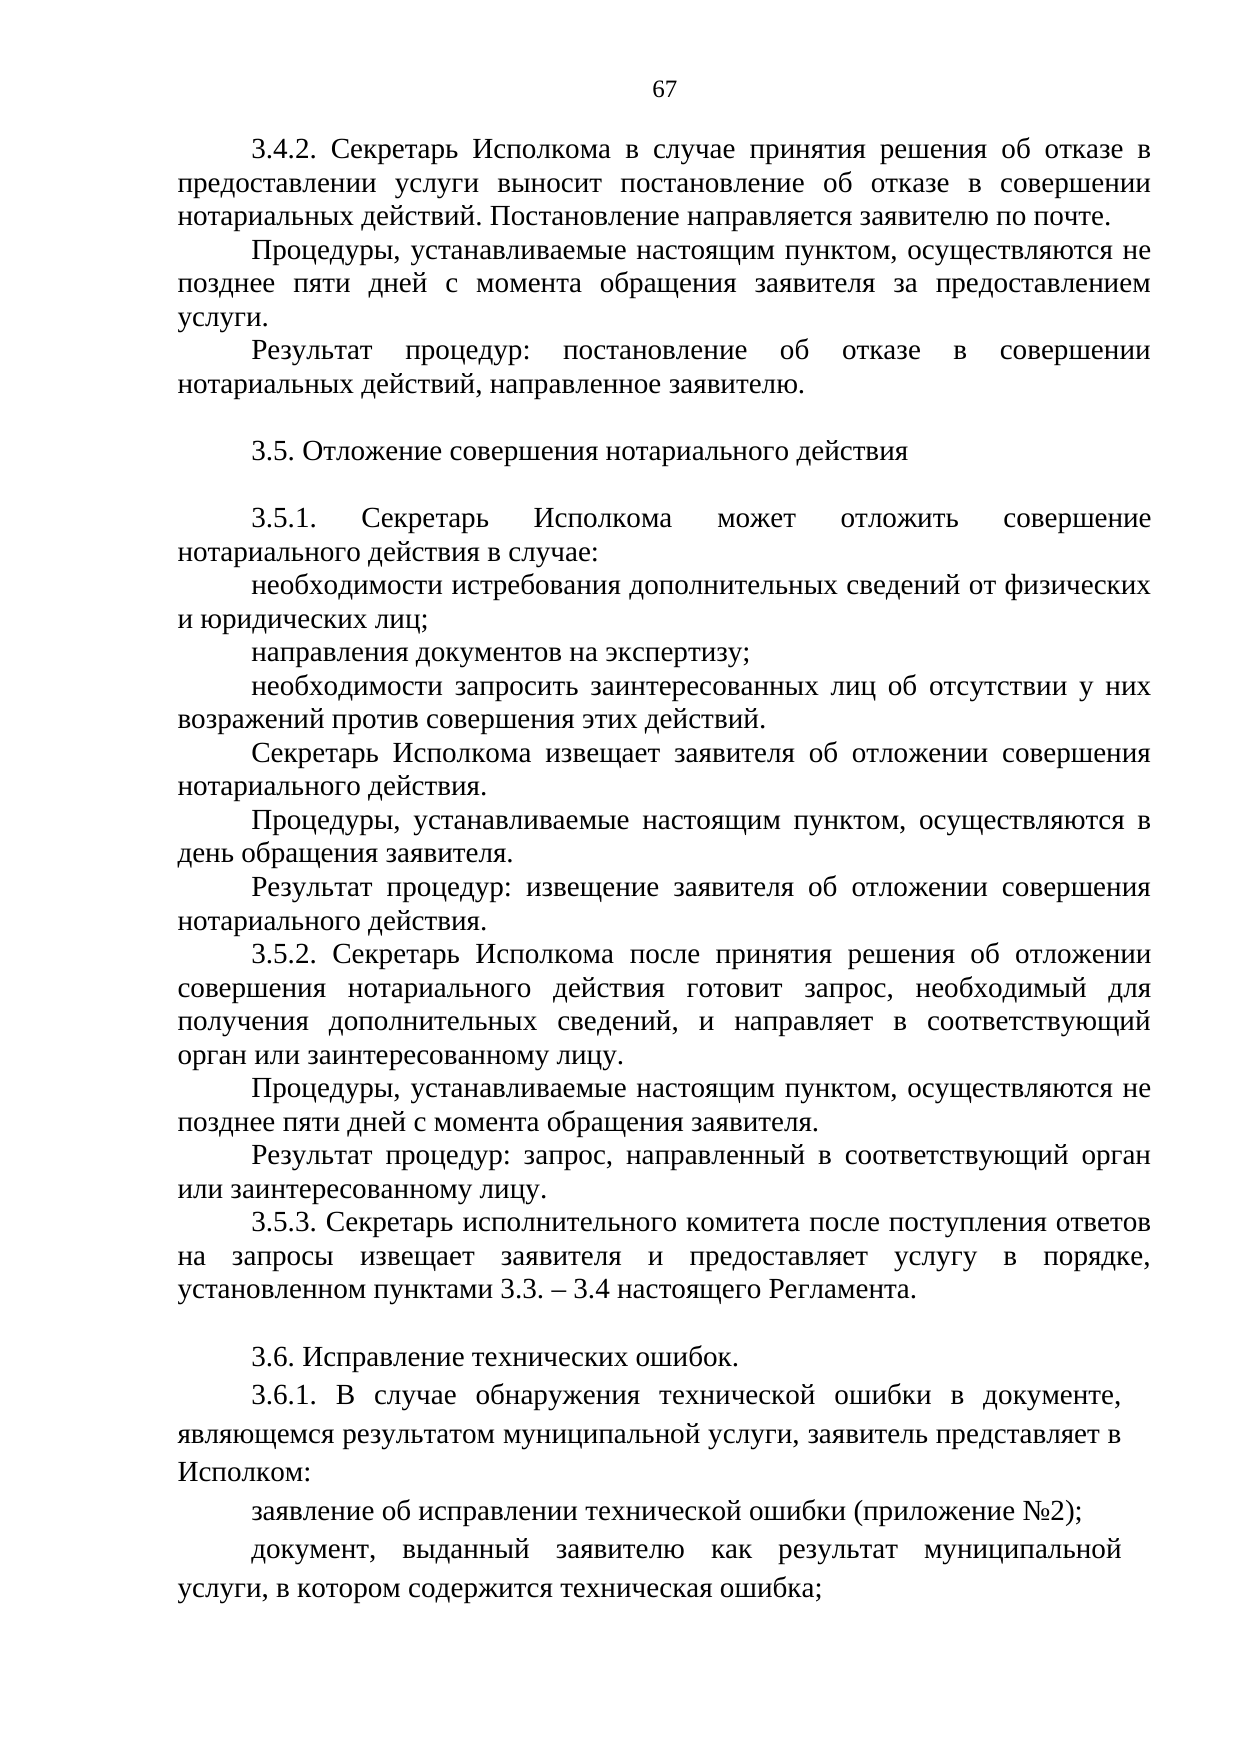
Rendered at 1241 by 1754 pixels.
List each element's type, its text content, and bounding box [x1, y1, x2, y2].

text Процедуры, устанавливаемые настоящим пунктом, осуществляются не позднее пяти дней с момента обращения заявителя. [177, 1070, 1152, 1137]
text Секретарь Исполкома извещает заявителя об отложении совершения нотариального действия. [177, 735, 1152, 802]
text 3.5.2. Секретарь Исполкома после принятия решения об отложении совершения нотариального действия готовит запрос, необходимый для получения дополнительных сведений, и направляет в соответствующий орган или заинтересованному лицу. [177, 936, 1152, 1070]
text 3.5.3. Секретарь исполнительного комитета после поступления ответов на запросы извещает заявителя и предоставляет услугу в порядке, установленном пунктами 3.3. – 3.4 настоящего Регламента. [177, 1204, 1152, 1305]
text Результат процедур: постановление об отказе в совершении нотариальных действий, направленное заявителю. [177, 332, 1152, 399]
text необходимости запросить заинтересованных лиц об отсутствии у них возражений против совершения этих действий. [177, 668, 1152, 735]
text заявление об исправлении технической ошибки (приложение №2); [177, 1493, 1122, 1526]
text Процедуры, устанавливаемые настоящим пунктом, осуществляются не позднее пяти дней с момента обращения заявителя за предоставлением услуги. [177, 232, 1152, 332]
text направления документов на экспертизу; [177, 634, 1152, 668]
text 3.4.2. Секретарь Исполкома в случае принятия решения об отказе в предоставлении услуги выносит постановление об отказе в совершении нотариальных действий. Постановление направляется заявителю по почте. [177, 131, 1152, 232]
text 3.6.1. В случае обнаружения технической ошибки в документе, являющемся результатом муниципальной услуги, заявитель представляет в Исполком: [177, 1377, 1122, 1488]
text 3.5. Отложение совершения нотариального действия [177, 433, 1152, 467]
text 3.5.1. Секретарь Исполкома может отложить совершение нотариального действия в случае: [177, 500, 1152, 567]
text Процедуры, устанавливаемые настоящим пунктом, осуществляются в день обращения заявителя. [177, 802, 1152, 869]
text Результат процедур: извещение заявителя об отложении совершения нотариального действия. [177, 869, 1152, 936]
text необходимости истребования дополнительных сведений от физических и юридических лиц; [177, 567, 1152, 634]
text Результат процедур: запрос, направленный в соответствующий орган или заинтересованному лицу. [177, 1137, 1152, 1204]
text документ, выданный заявителю как результат муниципальной услуги, в котором содержится техническая ошибка; [177, 1531, 1122, 1603]
text 3.6. Исправление технических ошибок. [177, 1339, 1122, 1372]
